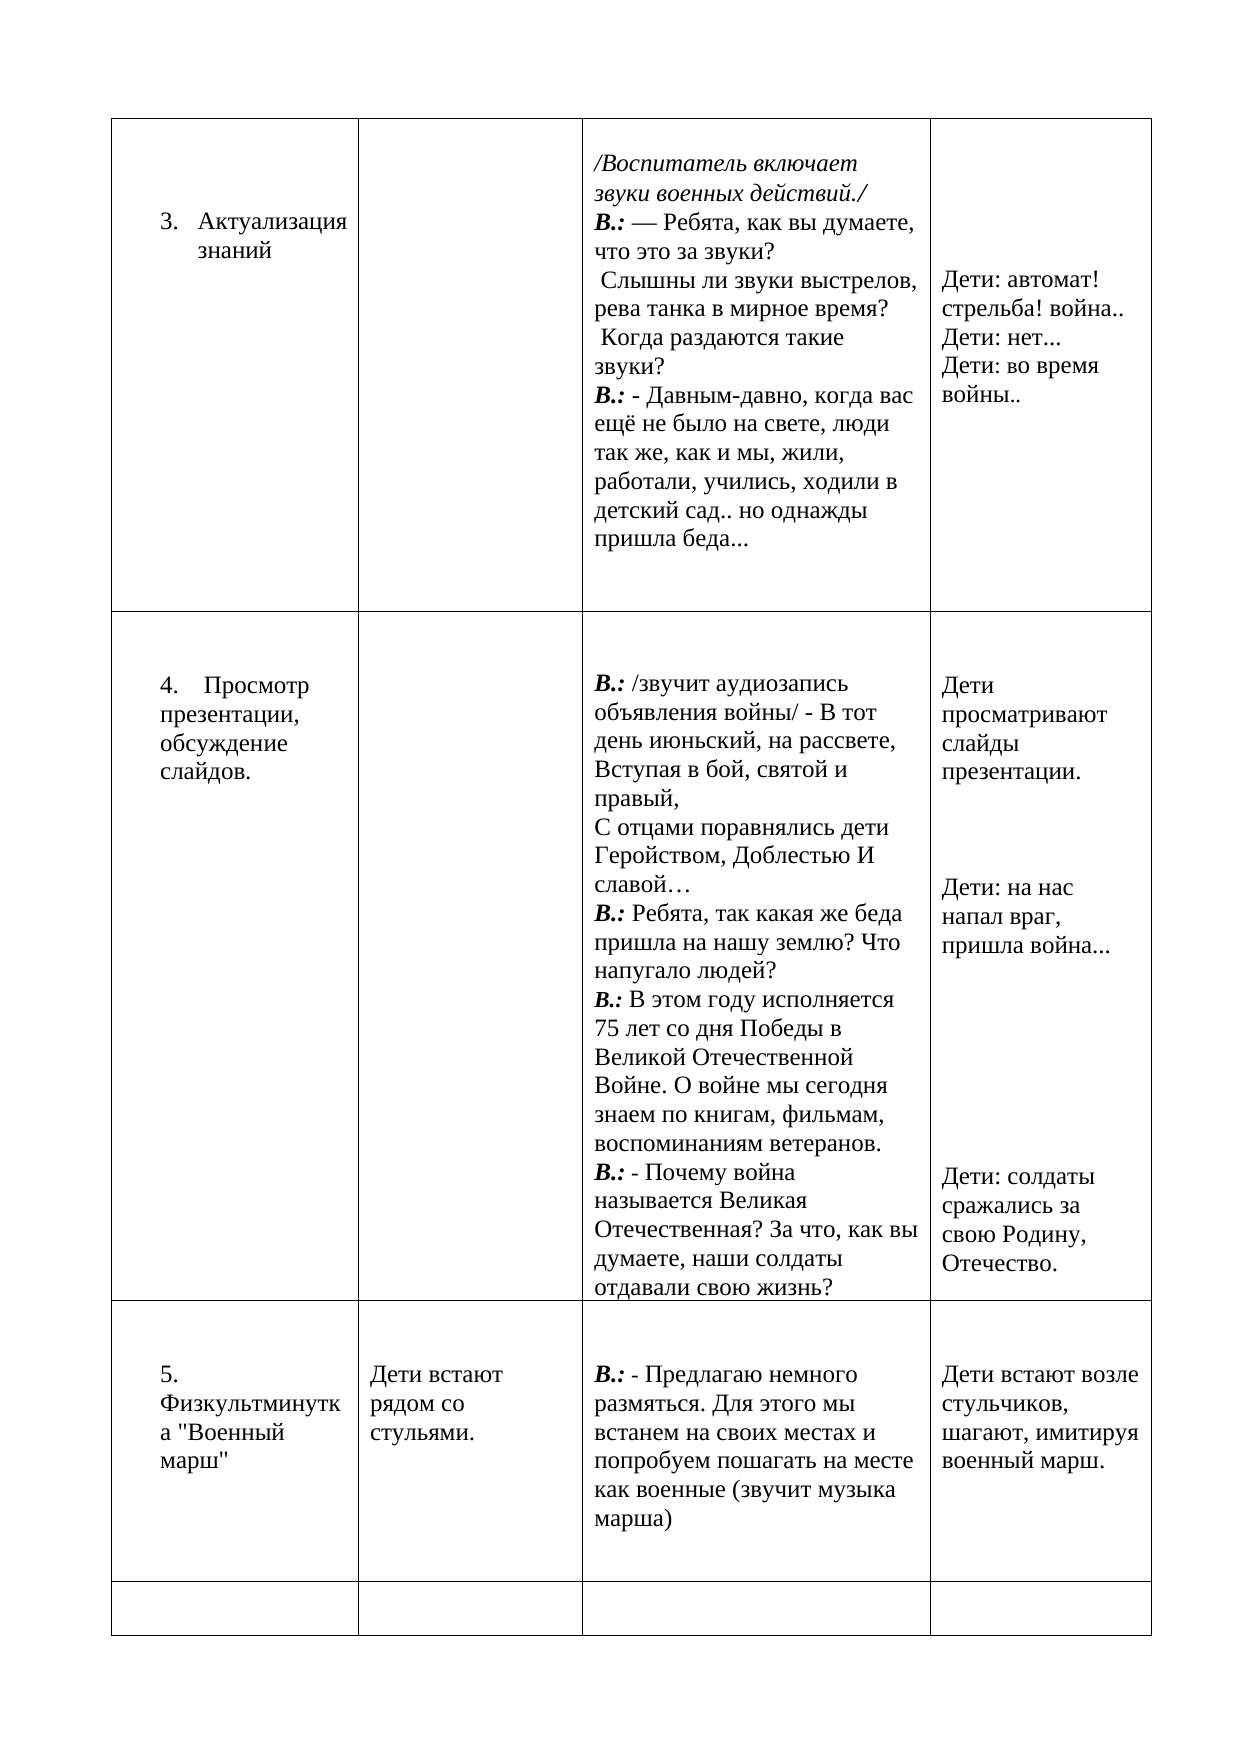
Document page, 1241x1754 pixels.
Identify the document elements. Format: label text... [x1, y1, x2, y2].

table_cell 4. Просмотр презентации, обсуждение слайдов. [112, 612, 358, 1300]
table_cell В.: - Предлагаю немного размяться. Для этого мы встанем на своих местах и попробуем пошагать на месте как военные (звучит музыка марша) [583, 1301, 930, 1581]
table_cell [931, 1582, 1151, 1635]
table_cell 5. Физкультминутка "Военный марш" [112, 1301, 358, 1581]
table_cell [359, 612, 582, 1300]
table_cell [359, 1582, 582, 1635]
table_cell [931, 119, 1151, 611]
table_cell Дети просматривают слайды презентации. Дети: на нас напал враг, пришла война... Дети: солдаты сражались за свою Родину, Отечество. [931, 612, 1151, 1300]
table_cell [112, 1582, 358, 1635]
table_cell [359, 119, 582, 611]
table_cell В.: /звучит аудиозапись объявления войны/ - В тот день июньский, на рассвете, Вступая в бой, святой и правый, С отцами поравнялись дети Геройством, Доблестью И славой… В.: Ребята, так какая же беда пришла на нашу землю? Что напугало людей? В.: В этом году исполняется 75 лет со дня Победы в Великой Отечественной Войне. О войне мы сегодня знаем по книгам, фильмам, воспоминаниям ветеранов. В.: - Почему война называется Великая Отечественная? За что, как вы думаете, наши солдаты отдавали свою жизнь? [583, 612, 930, 1300]
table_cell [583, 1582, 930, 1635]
table_cell Дети встают возле стульчиков, шагают, имитируя военный марш. [931, 1301, 1151, 1581]
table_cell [112, 119, 358, 611]
table_cell Дети встают рядом со стульями. [359, 1301, 582, 1581]
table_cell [583, 119, 930, 611]
